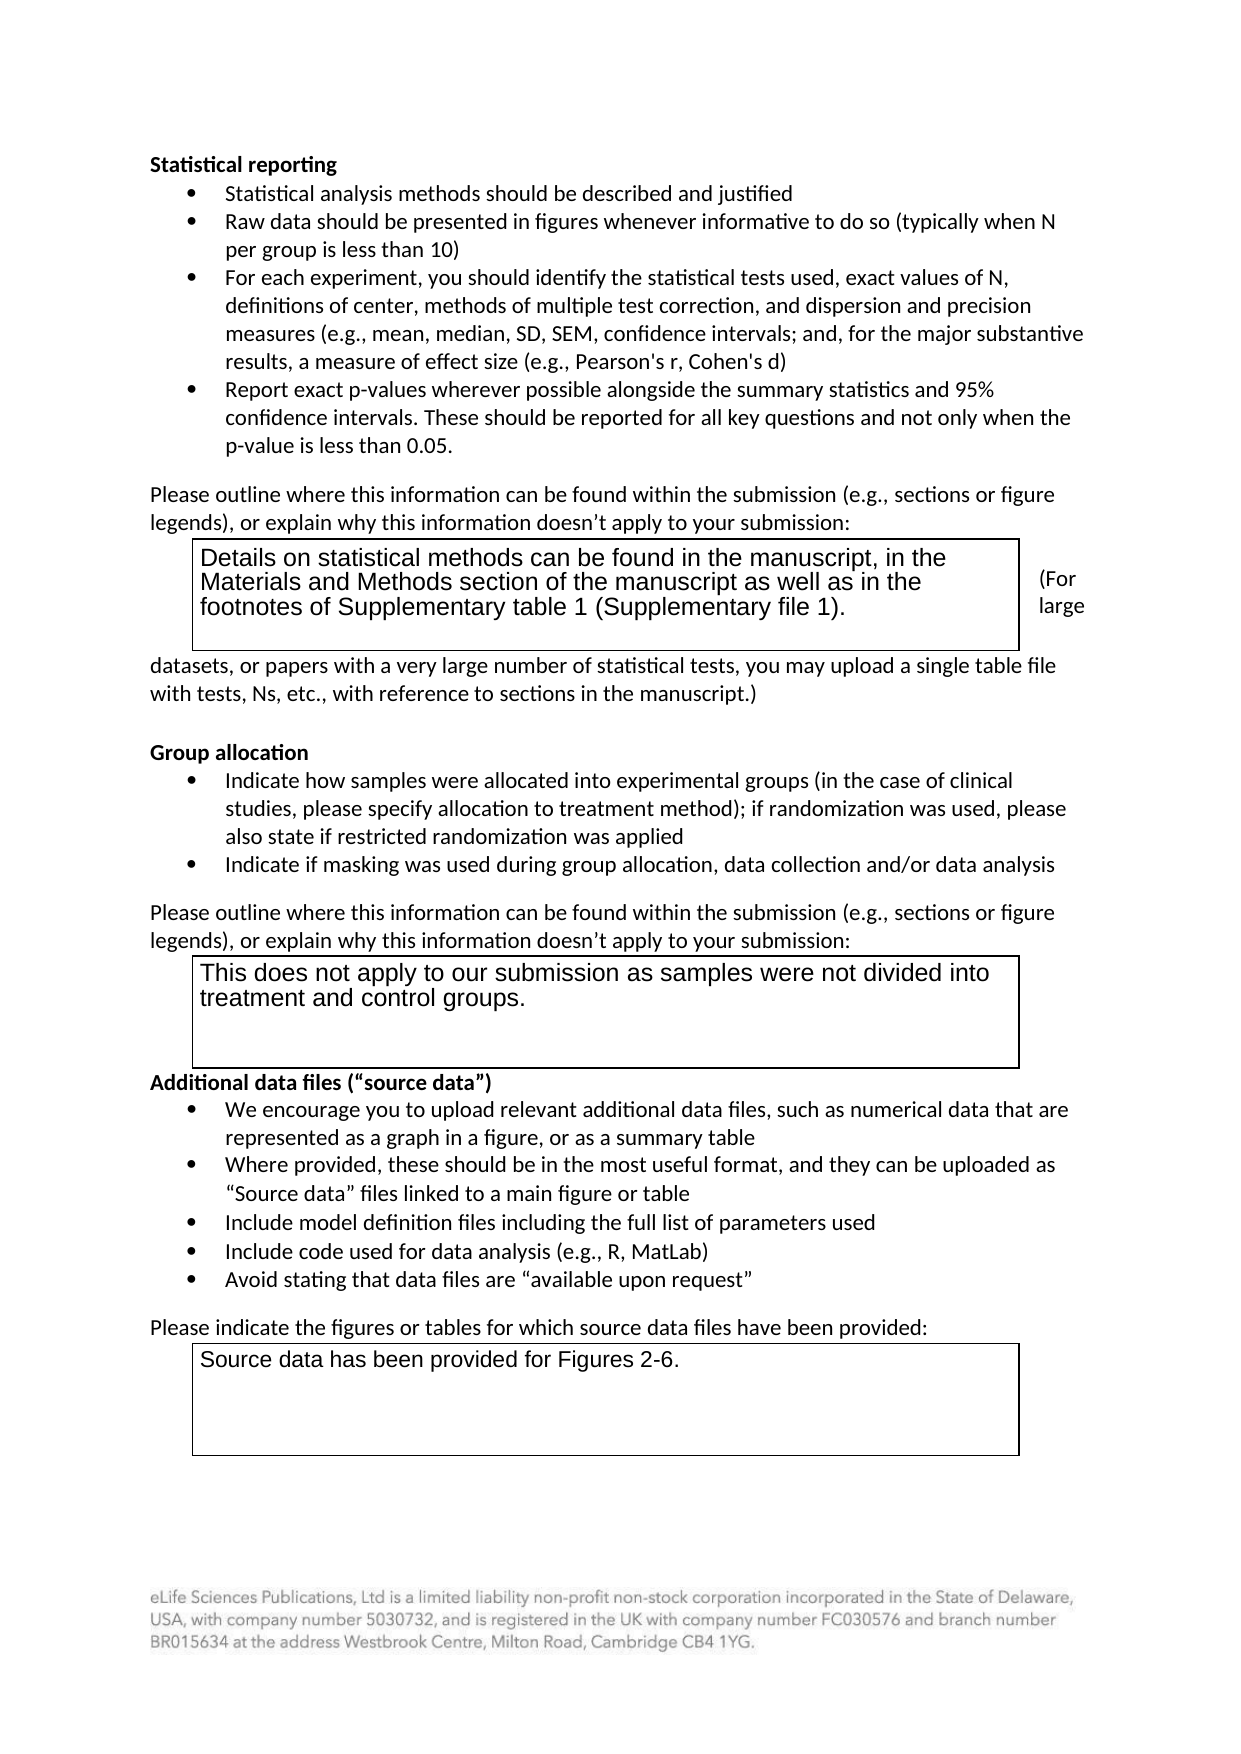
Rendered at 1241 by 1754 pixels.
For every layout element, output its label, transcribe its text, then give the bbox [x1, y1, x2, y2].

list Raw data should be presented in figures whenever informative to do so (typically when N per group is less than 10) [188, 207, 1058, 263]
list Include code used for data analysis (e.g., R, MatLab) [187, 1236, 1151, 1265]
subtitle Statistical reporting [150, 150, 1151, 178]
list Indicate if masking was used during group allocation, data collection and/or data analysis [187, 850, 1151, 878]
text Please outline where this information can be found within the submission (e.g., sections or figure legends), or explain why this information doesn’t apply to your submission: [150, 898, 1070, 954]
list Report exact p-values wherever possible alongside the summary statistics and 95% confidence intervals. These should be reported for all key questions and not only when the p-value is less than 0.05. [188, 375, 1071, 459]
list We encourage you to upload relevant additional data files, such as numerical data that are represented as a graph in a figure, or as a summary table [188, 1096, 1069, 1151]
subtitle Group allocation [150, 738, 1151, 766]
list Statistical analysis methods should be described and justified [187, 178, 1151, 207]
text (For large [1038, 564, 1088, 620]
list Include model definition files including the full list of parameters used [187, 1207, 1151, 1236]
text legends), or explain why this information doesn’t apply to your submission: [150, 508, 1151, 536]
subtitle Additional data files (“source data”) [150, 1070, 1151, 1096]
picture [150, 1587, 1076, 1655]
text Please indicate the figures or tables for which source data files have been provided: [150, 1313, 1151, 1342]
list Indicate how samples were allocated into experimental groups (in the case of clinical studies, please specify allocation to treatment method); if randomization was used, please also state if restricted randomization was applied [188, 766, 1067, 850]
list Avoid stating that data files are “available upon request” [187, 1265, 1151, 1293]
text “Source data” files linked to a main figure or table [225, 1179, 1151, 1207]
list Where provided, these should be in the most useful format, and they can be uploaded as [187, 1151, 1151, 1179]
text Please outline where this information can be found within the submission (e.g., sections or figure [150, 480, 1151, 508]
text datasets, or papers with a very large number of statistical tests, you may upload a single table file with tests, Ns, etc., with reference to sections in the manuscript.) [150, 651, 1070, 707]
list For each experiment, you should identify the statistical tests used, exact values of N, definitions of center, methods of multiple test correction, and dispersion and precision measures (e.g., mean, median, SD, SEM, confidence intervals; and, for the major substantive results, a measure of effect size (e.g., Pearson's r, Cohen's d) [188, 263, 1086, 375]
